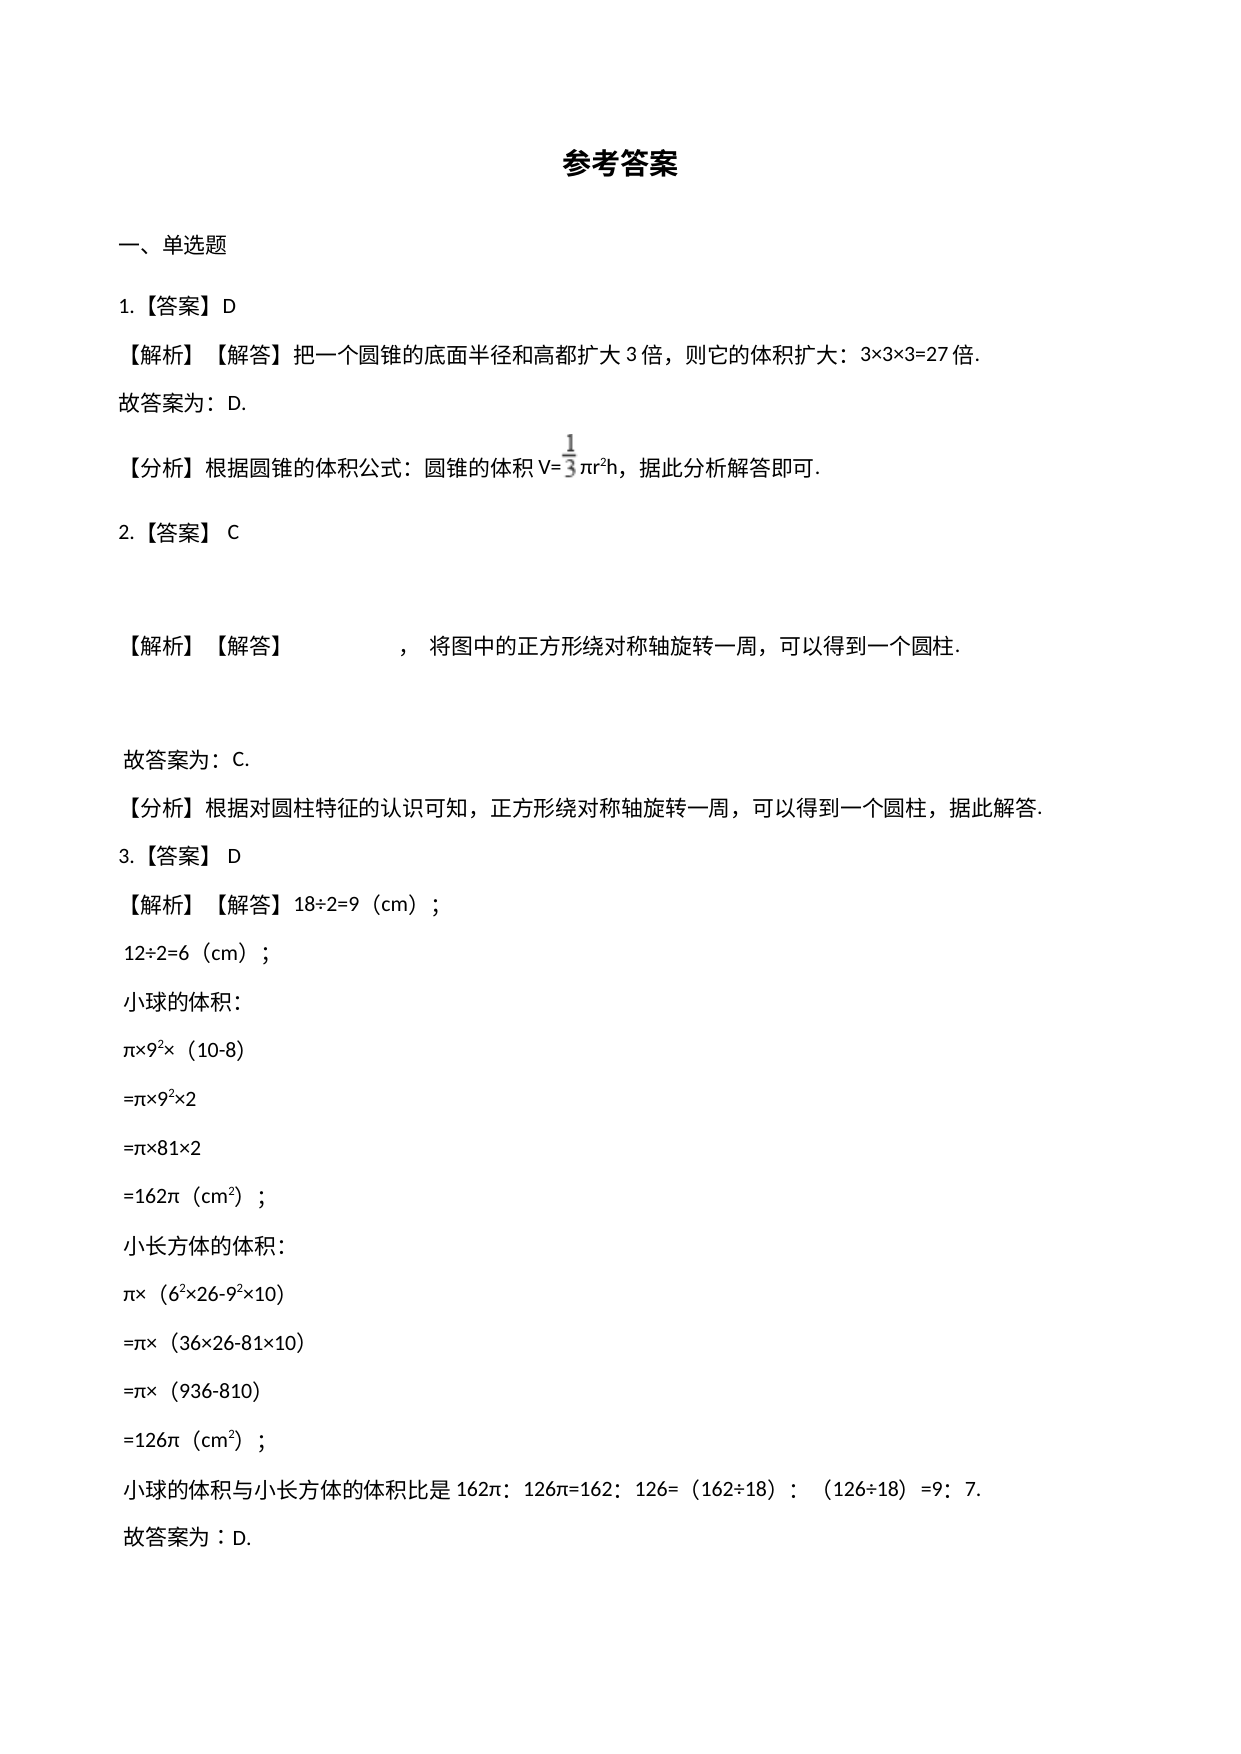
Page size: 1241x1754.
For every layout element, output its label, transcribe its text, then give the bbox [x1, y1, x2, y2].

text 【解析】【解答】18÷2=9（cm）； 12÷2=6（cm）； 小球的体积： π×92×（10-8） =π×92×2 =π×81×2 =162π（cm2）； 小长方体的体积： π×（62×26-92×10） =π×（36×26-81×10） =π×（936-810） =126π（cm2）； 小球的体积与小长方体的体积比是162π：126π=162：126=（162÷18）：（126÷18）=9：7. 故答案为：D. [118, 887, 1122, 1553]
text 参考答案 [118, 129, 1122, 194]
text 2.【答案】 C [118, 515, 1122, 548]
text 1.【答案】D [118, 289, 1122, 321]
text 3.【答案】 D [118, 839, 1122, 871]
picture [561, 434, 581, 479]
text 【解析】【解答】把一个圆锥的底面半径和高都扩大3倍，则它的体积扩大：3×3×3=27倍. 故答案为：D. [118, 337, 1122, 418]
text 【分析】根据对圆柱特征的认识可知，正方形绕对称轴旋转一周，可以得到一个圆柱，据此解答. [118, 791, 1122, 823]
text 【分析】根据圆锥的体积公式：圆锥的体积V=πr2h，据此分析解答即可. [118, 434, 1122, 499]
text 【解析】【解答】， 将图中的正方形绕对称轴旋转一周，可以得到一个圆柱. 故答案为：C. [118, 563, 1122, 775]
text 一、单选题 [118, 228, 1122, 261]
